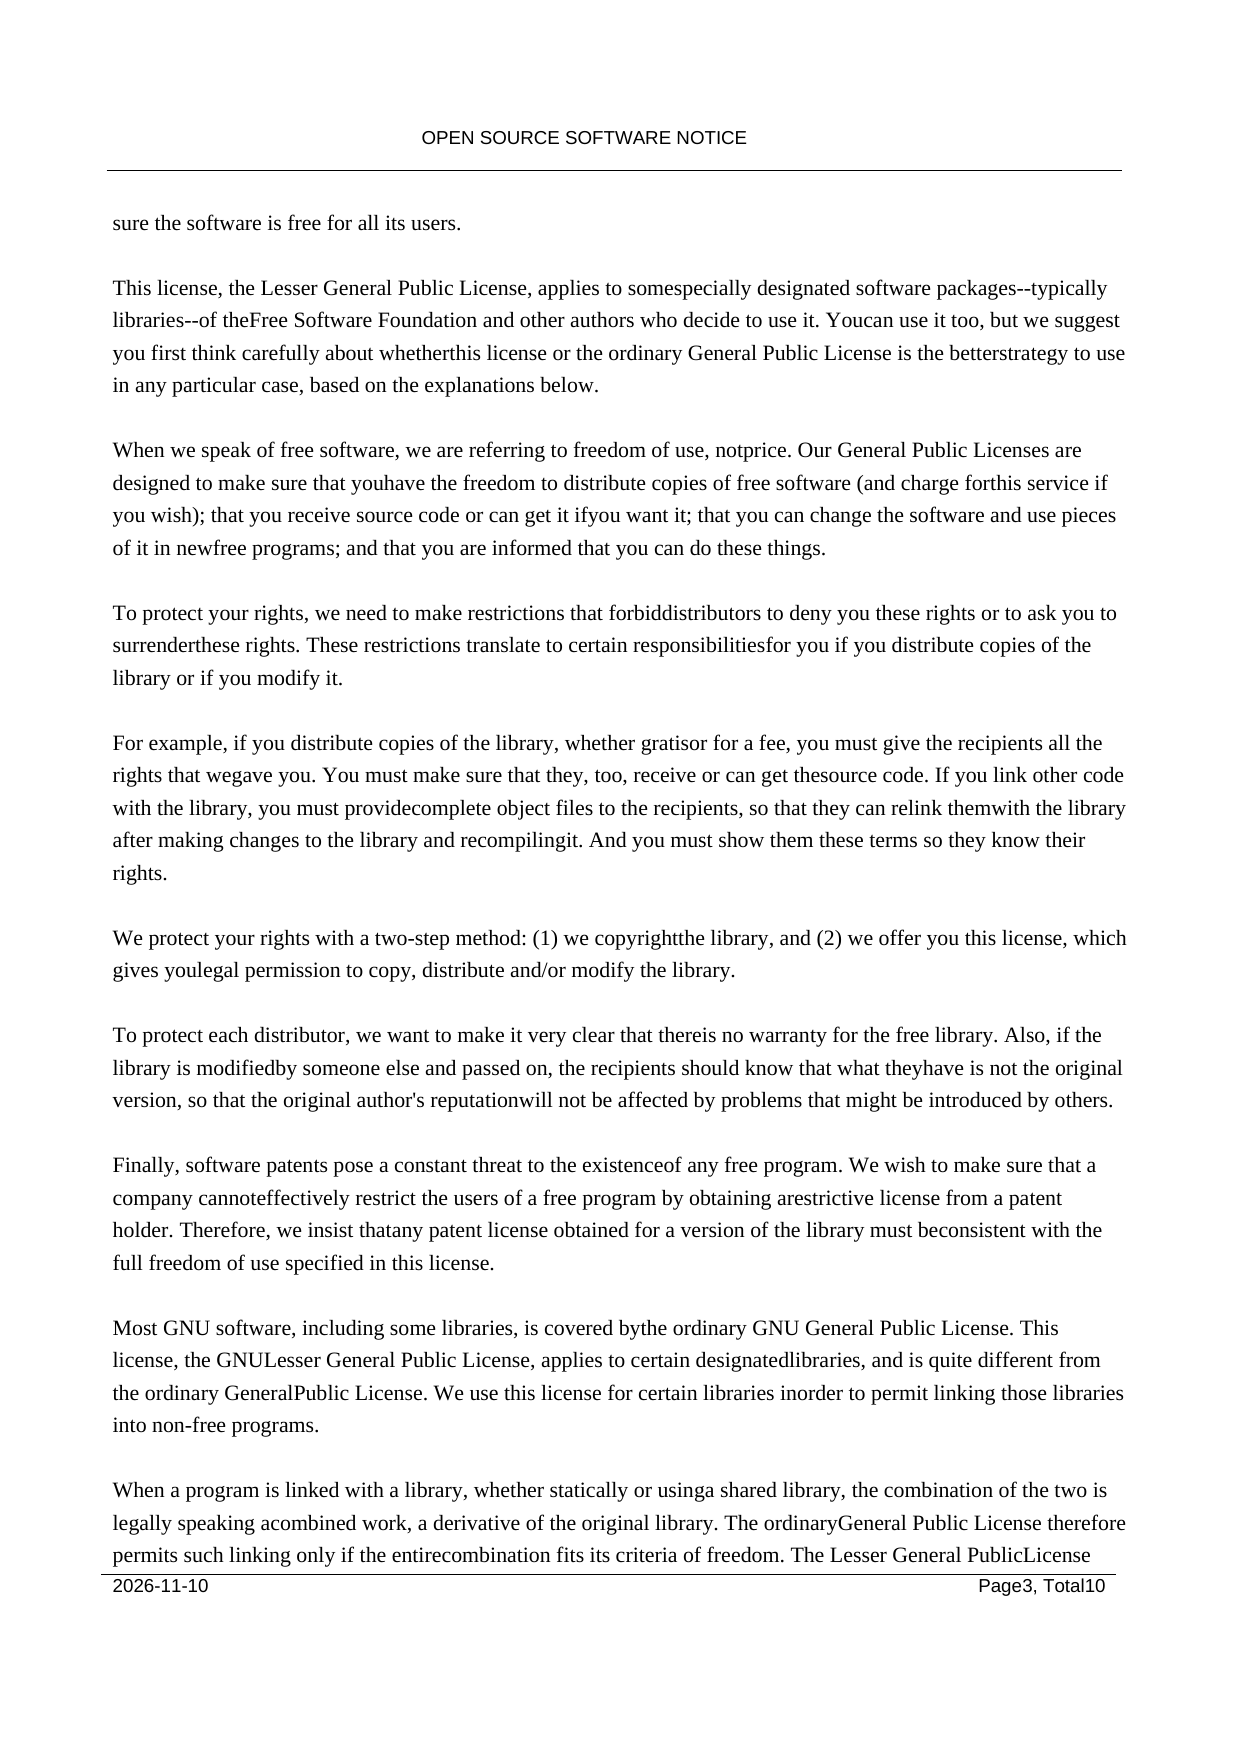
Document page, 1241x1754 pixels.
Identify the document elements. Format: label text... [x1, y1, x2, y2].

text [112, 1474, 1128, 1571]
text Most GNU software, including some libraries, is covered bythe ordinary GNU General Public License. This license, the GNULesser General Public License, applies to certain designatedlibraries, and is quite different from the ordinary GeneralPublic License. We use this license for certain libraries inorder to permit linking those libraries into non-free programs. [112, 1311, 1128, 1441]
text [112, 206, 1128, 239]
text To protect your rights, we need to make restrictions that forbiddistributors to deny you these rights or to ask you to surrenderthese rights. These restrictions translate to certain responsibilitiesfor you if you distribute copies of the library or if you modify it. [112, 596, 1128, 694]
text This license, the Lesser General Public License, applies to somespecially designated software packages--typically libraries--of theFree Software Foundation and other authors who decide to use it. Youcan use it too, but we suggest you first think carefully about whetherthis license or the ordinary General Public License is the betterstrategy to use in any particular case, based on the explanations below. [112, 271, 1128, 401]
text When we speak of free software, we are referring to freedom of use, notprice. Our General Public Licenses are designed to make sure that youhave the freedom to distribute copies of free software (and charge forthis service if you wish); that you receive source code or can get it ifyou want it; that you can change the software and use pieces of it in newfree programs; and that you are informed that you can do these things. [112, 434, 1128, 564]
text For example, if you distribute copies of the library, whether gratisor for a fee, you must give the recipients all the rights that wegave you. You must make sure that they, too, receive or can get thesource code. If you link other code with the library, you must providecomplete object files to the recipients, so that they can relink themwith the library after making changes to the library and recompilingit. And you must show them these terms so they know their rights. [112, 726, 1128, 889]
text To protect each distributor, we want to make it very clear that thereis no warranty for the free library. Also, if the library is modifiedby someone else and passed on, the recipients should know that what theyhave is not the original version, so that the original author's reputationwill not be affected by problems that might be introduced by others. [112, 1019, 1128, 1116]
text We protect your rights with a two-step method: (1) we copyrightthe library, and (2) we offer you this license, which gives youlegal permission to copy, distribute and/or modify the library. [112, 921, 1128, 986]
text Finally, software patents pose a constant threat to the existenceof any free program. We wish to make sure that a company cannoteffectively restrict the users of a free program by obtaining arestrictive license from a patent holder. Therefore, we insist thatany patent license obtained for a version of the library must beconsistent with the full freedom of use specified in this license. [112, 1149, 1128, 1279]
